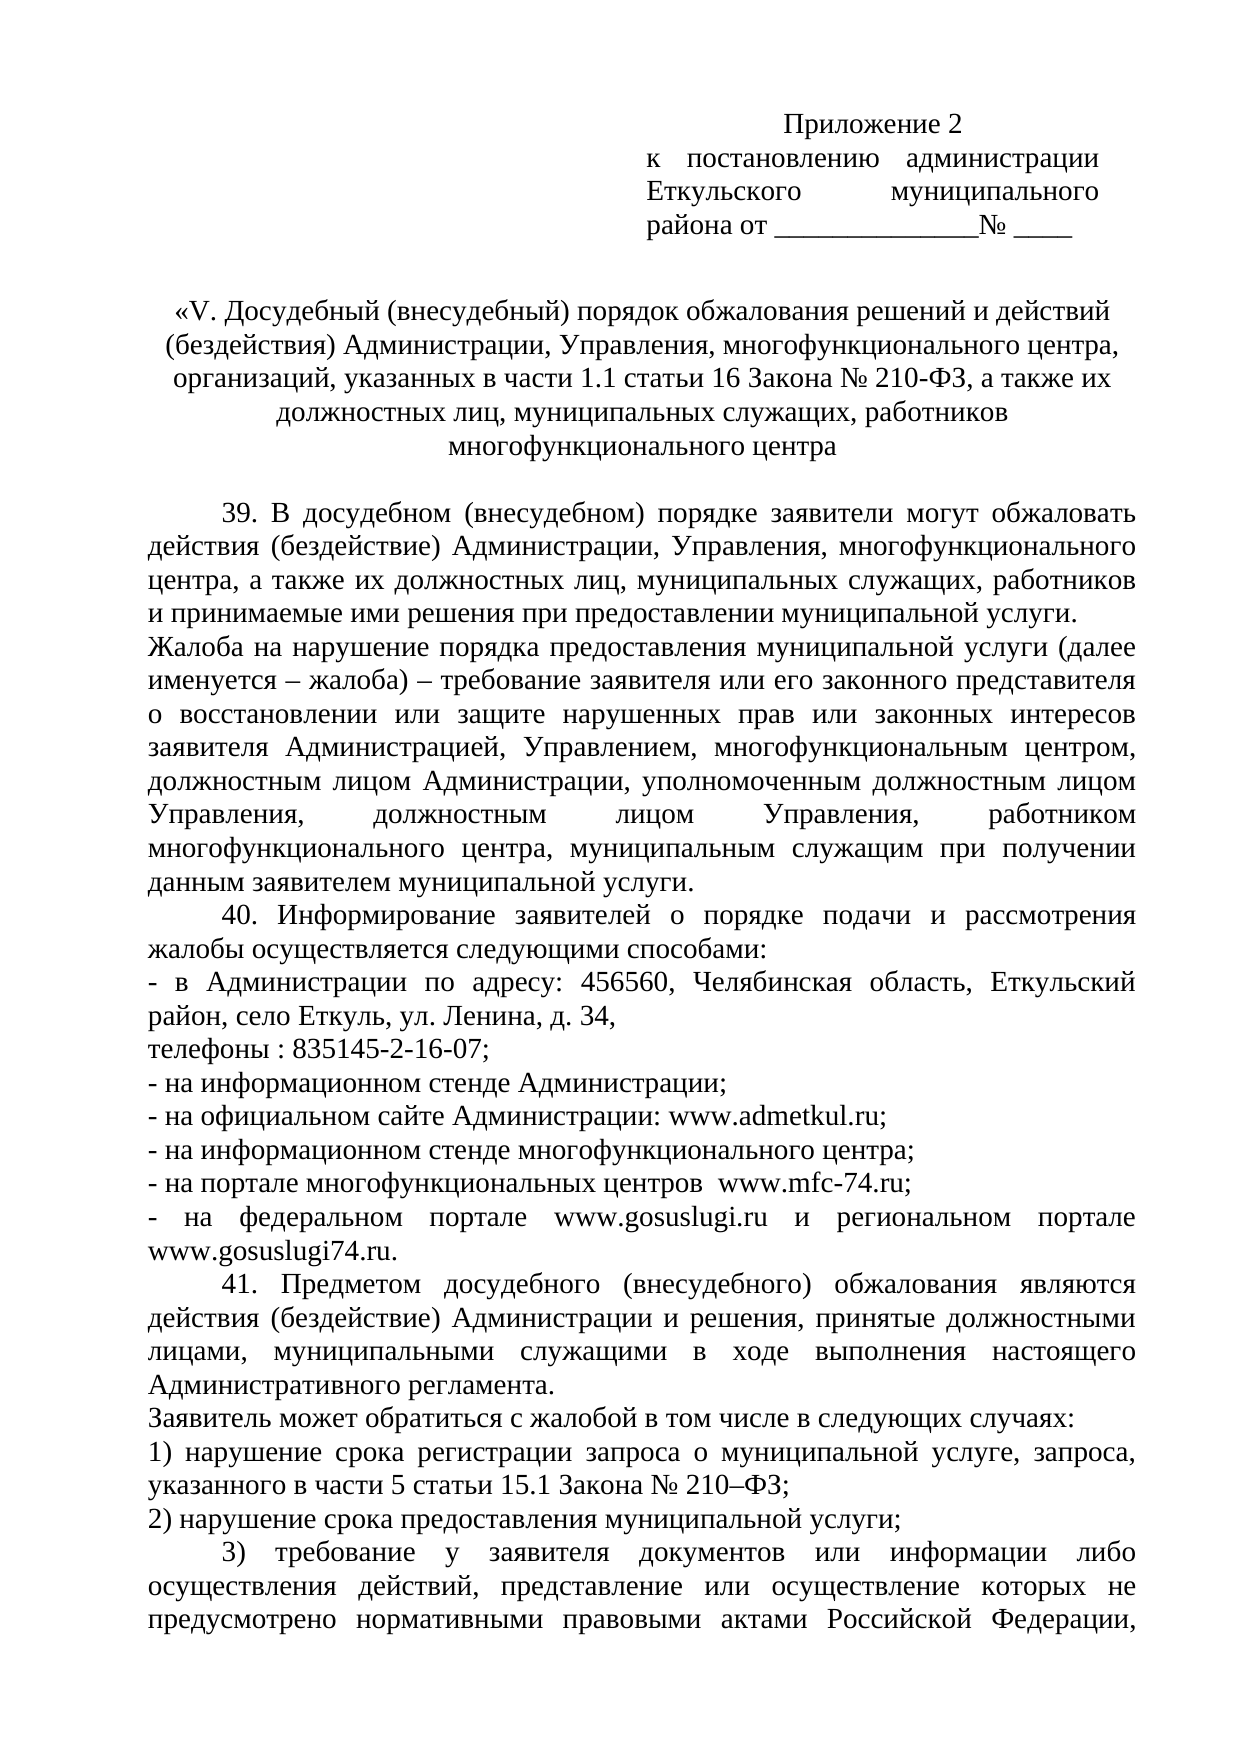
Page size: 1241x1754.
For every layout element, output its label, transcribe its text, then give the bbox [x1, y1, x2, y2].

text - на портале многофункциональных центров www.mfc-74.ru; [148, 1166, 1137, 1199]
text - на федеральном портале www.gosuslugi.ru и региональном портале www.gosuslugi74.ru. [148, 1199, 1137, 1266]
text 1) нарушение срока регистрации запроса о муниципальной услуге, запроса, указанного в части 5 статьи 15.1 Закона № 210–ФЗ; [148, 1434, 1137, 1501]
text 40. Информирование заявителей о порядке подачи и рассмотрения жалобы осуществляется следующими способами: [148, 897, 1137, 964]
text - на информационном стенде многофункционального центра; [148, 1132, 1137, 1166]
text Заявитель может обратиться с жалобой в том числе в следующих случаях: [148, 1400, 1137, 1434]
text (бездействия) Администрации, Управления, многофункционального центра, организаций, указанных в части 1.1 статьи 16 Закона № 210-ФЗ, а также их должностных лиц, муниципальных служащих, работников многофункционального центра [148, 327, 1137, 461]
text 2) нарушение срока предоставления муниципальной услуги; [148, 1501, 1137, 1534]
text телефоны : 835145-2-16-07; [148, 1031, 1137, 1065]
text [148, 1534, 1137, 1635]
text - на информационном стенде Администрации; [148, 1065, 1137, 1098]
text Жалоба на нарушение порядка предоставления муниципальной услуги (далее именуется – жалоба) – требование заявителя или его законного представителя о восстановлении или защите нарушенных прав или законных интересов заявителя Администрацией, Управлением, многофункциональным центром, должностным лицом Администрации, уполномоченным должностным лицом Управления, должностным лицом Управления, работником многофункционального центра, муниципальным служащим при получении данным заявителем муниципальной услуги. [148, 629, 1137, 897]
table_header Приложение 2 к постановлению администрации Еткульского муниципального района от ______________№ ____ [635, 106, 1111, 260]
text - на официальном сайте Администрации: www.admetkul.ru; [148, 1098, 1137, 1132]
text «V. Досудебный (внесудебный) порядок обжалования решений и действий [148, 293, 1137, 327]
text 41. Предметом досудебного (внесудебного) обжалования являются действия (бездействие) Администрации и решения, принятые должностными лицами, муниципальными служащими в ходе выполнения настоящего Административного регламента. [148, 1266, 1137, 1400]
text - в Администрации по адресу: 456560, Челябинская область, Еткульский район, село Еткуль, ул. Ленина, д. 34, [148, 964, 1137, 1031]
text 39. В досудебном (внесудебном) порядке заявители могут обжаловать действия (бездействие) Администрации, Управления, многофункционального центра, а также их должностных лиц, муниципальных служащих, работников и принимаемые ими решения при предоставлении муниципальной услуги. [148, 495, 1137, 629]
